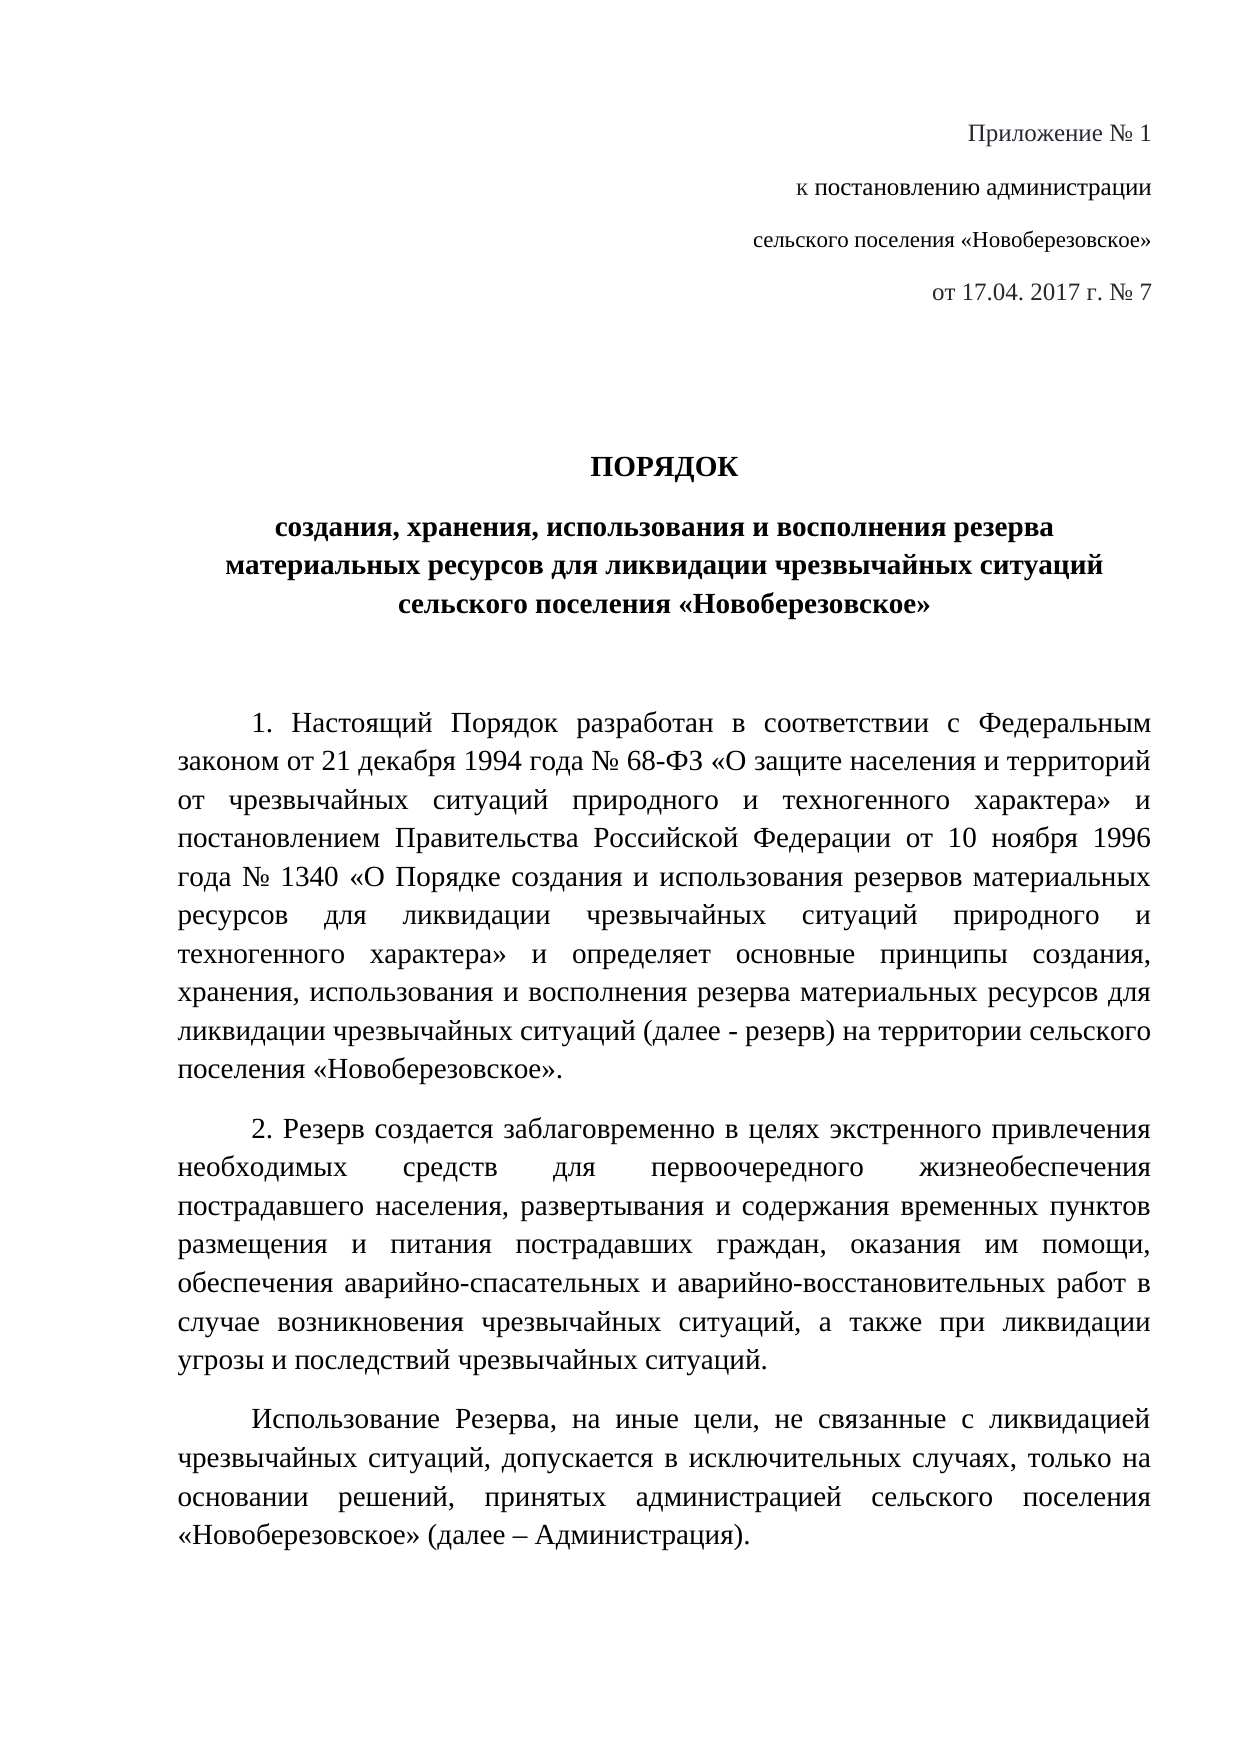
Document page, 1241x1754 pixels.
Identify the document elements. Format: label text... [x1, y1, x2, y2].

text к постановлению администрации [177, 172, 1152, 201]
text 1. Настоящий Порядок разработан в соответствии с Федеральным законом от 21 декабря 1994 года № 68-ФЗ «О защите населения и территорий от чрезвычайных ситуаций природного и техногенного характера» и постановлением Правительства Российской Федерации от 10 ноября 1996 года № 1340 «О Порядке создания и использования резервов материальных ресурсов для ликвидации чрезвычайных ситуаций природного и техногенного характера» и определяет основные принципы создания, хранения, использования и восполнения резерва материальных ресурсов для ликвидации чрезвычайных ситуаций (далее - резерв) на территории сельского поселения «Новоберезовское». [177, 705, 1152, 1085]
text ПОРЯДОК [177, 449, 1152, 483]
text Приложение № 1 [177, 118, 1152, 147]
text 2. Резерв создается заблаговременно в целях экстренного привлечения необходимых средств для первоочередного жизнеобеспечения пострадавшего населения, развертывания и содержания временных пунктов размещения и питания пострадавших граждан, оказания им помощи, обеспечения аварийно-спасательных и аварийно-восстановительных работ в случае возникновения чрезвычайных ситуаций, а также при ликвидации угрозы и последствий чрезвычайных ситуаций. [177, 1111, 1152, 1376]
text от 17.04. 2017 г. № 7 [177, 277, 1152, 306]
text сельского поселения «Новоберезовское» [177, 226, 1152, 252]
text Использование Резерва, на иные цели, не связанные с ликвидацией чрезвычайных ситуаций, допускается в исключительных случаях, только на основании решений, принятых администрацией сельского поселения «Новоберезовское» (далее – Администрация). [177, 1402, 1152, 1551]
text создания, хранения, использования и восполнения резерва материальных ресурсов для ликвидации чрезвычайных ситуаций сельского поселения «Новоберезовское» [177, 509, 1152, 619]
